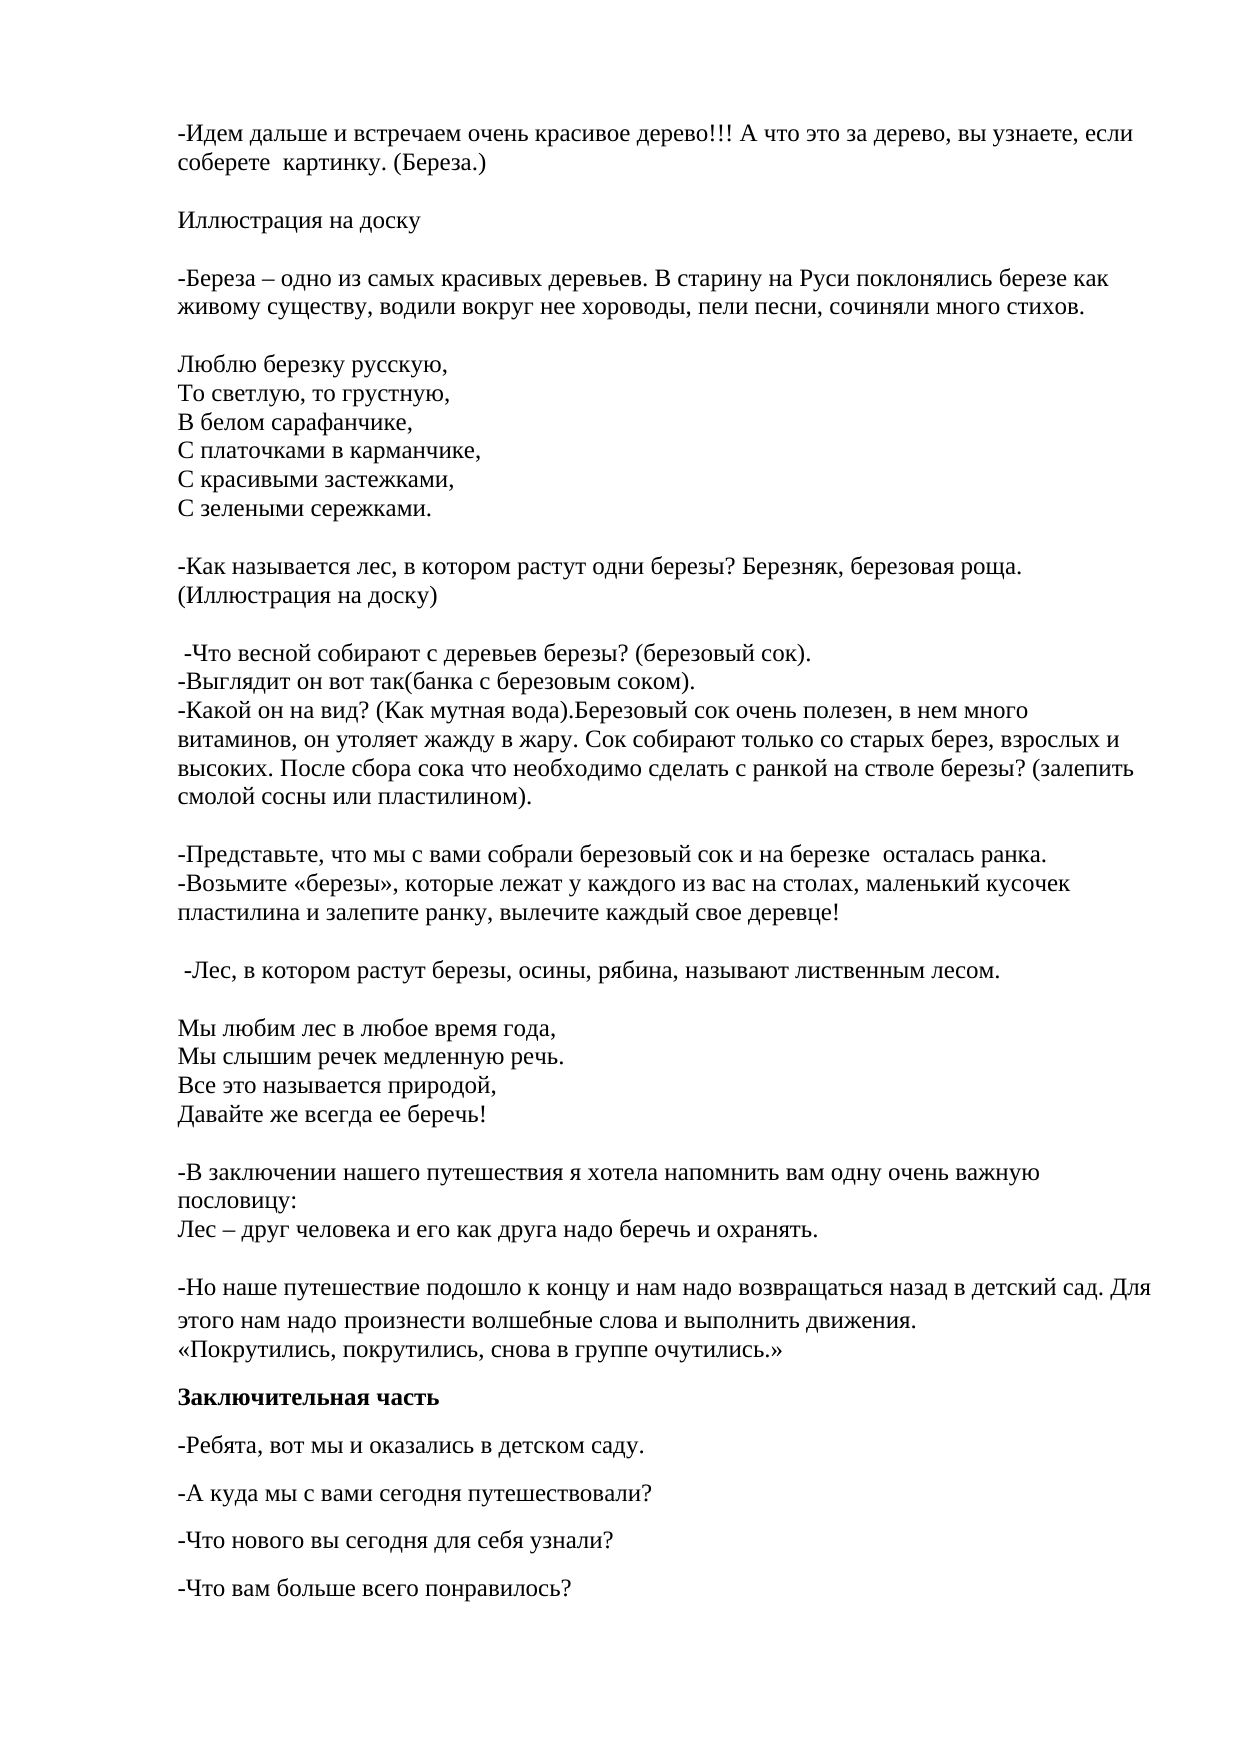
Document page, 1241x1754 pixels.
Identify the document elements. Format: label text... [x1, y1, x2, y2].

text -Представьте, что мы с вами собрали березовый сок и на березке осталась ранка. -Возьмите «березы», которые лежат у каждого из вас на столах, маленький кусочек пластилина и залепите ранку, вылечите каждый свое деревце! [177, 839, 1152, 926]
text -Лес, в котором растут березы, осины, рябина, называют лиственным лесом. [177, 955, 1152, 983]
text -Что весной собирают с деревьев березы? (березовый сок). -Выглядит он вот так(банка с березовым соком). -Какой он на вид? (Как мутная вода).Березовый сок очень полезен, в нем много витаминов, он утоляет жажду в жару. Сок собирают только со старых берез, взрослых и высоких. После сбора сока что необходимо сделать с ранкой на стволе березы? (залепить смолой сосны или пластилином). [177, 638, 1152, 810]
text Заключительная часть [177, 1382, 1152, 1411]
text Мы любим лес в любое время года, Мы слышим речек медленную речь. Все это называется природой, Давайте же всегда ее беречь! [177, 1013, 1152, 1128]
text -Но наше путешествие подошло к концу и нам надо возвращаться назад в детский сад. Для этого нам надо произнести волшебные слова и выполнить движения. [177, 1272, 1152, 1334]
text -Что вам больше всего понравилось? [177, 1573, 1152, 1602]
text -В заключении нашего путешествия я хотела напомнить вам одну очень важную пословицу: Лес – друг человека и его как друга надо беречь и охранять. [177, 1157, 1152, 1243]
text Люблю березку русскую, То светлую, то грустную, В белом сарафанчике, С платочками в карманчике, С красивыми застежками, С зелеными сережками. [177, 349, 1152, 522]
text -Идем дальше и встречаем очень красивое дерево!!! А что это за дерево, вы узнаете, если соберете картинку. (Береза.) [177, 118, 1152, 176]
text -Как называется лес, в котором растут одни березы? Березняк, березовая роща.(Иллюстрация на доску) [177, 551, 1152, 608]
text Иллюстрация на доску [177, 205, 1152, 233]
text -Что нового вы сегодня для себя узнали? [177, 1525, 1152, 1554]
text -Ребята, вот мы и оказались в детском саду. [177, 1430, 1152, 1459]
text «Покрутились, покрутились, снова в группе очутились.» [177, 1334, 1152, 1363]
text -А куда мы с вами сегодня путешествовали? [177, 1478, 1152, 1506]
text -Береза – одно из самых красивых деревьев. В старину на Руси поклонялись березе как живому существу, водили вокруг нее хороводы, пели песни, сочиняли много стихов. [177, 263, 1152, 320]
